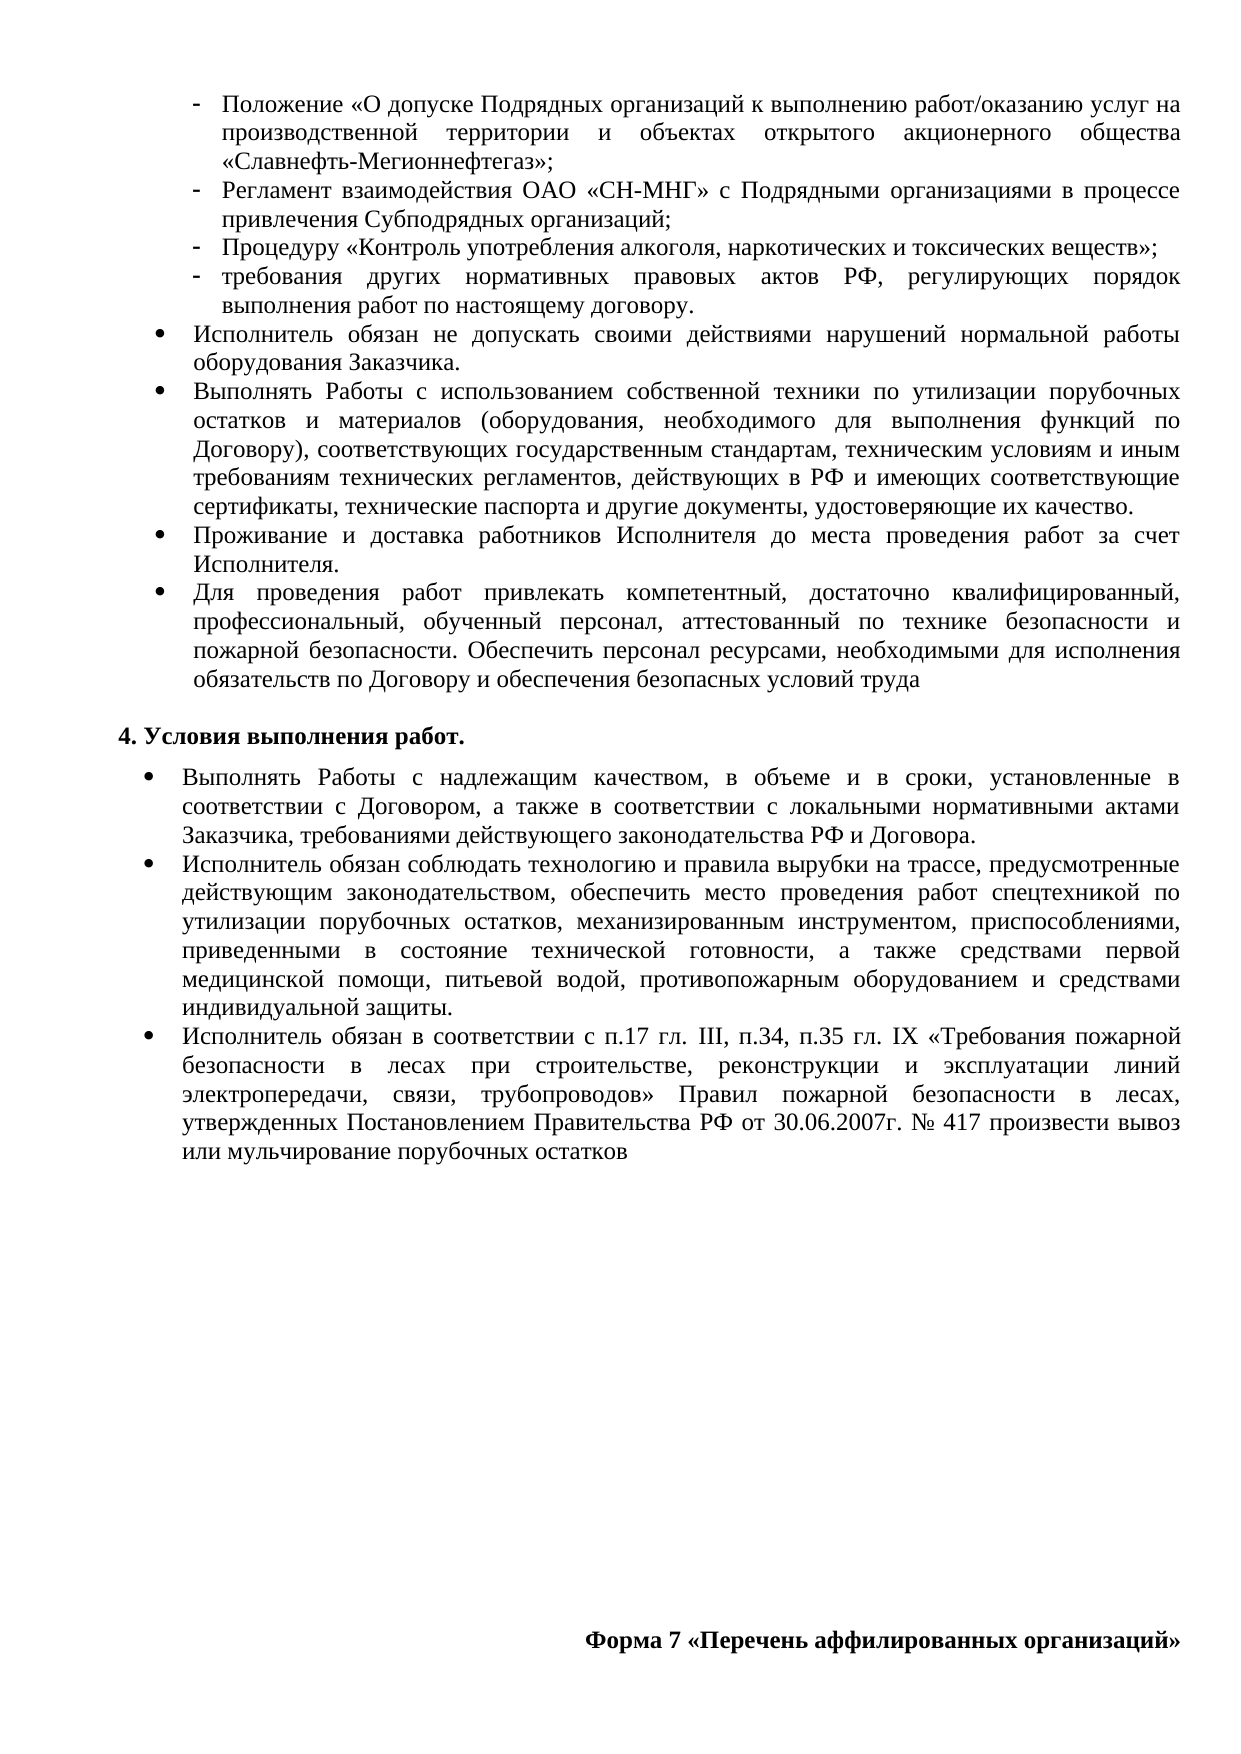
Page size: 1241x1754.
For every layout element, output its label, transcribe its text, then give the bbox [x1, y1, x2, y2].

list Исполнитель обязан не допускать своими действиями нарушений нормальной работы оборудования Заказчика. [156, 319, 1181, 376]
list Исполнитель обязан соблюдать технологию и правила вырубки на трассе, предусмотренные действующим законодательством, обеспечить место проведения работ спецтехникой по утилизации порубочных остатков, механизированным инструментом, приспособлениями, приведенными в состояние технической готовности, а также средствами первой медицинской помощи, питьевой водой, противопожарным оборудованием и средствами индивидуальной защиты. [144, 849, 1181, 1021]
list Для проведения работ привлекать компетентный, достаточно квалифицированный, профессиональный, обученный персонал, аттестованный по технике безопасности и пожарной безопасности. Обеспечить персонал ресурсами, необходимыми для исполнения обязательств по Договору и обеспечения безопасных условий труда [156, 577, 1181, 692]
list Выполнять Работы с использованием собственной техники по утилизации порубочных остатков и материалов (оборудования, необходимого для выполнения функций по Договору), соответствующих государственным стандартам, техническим условиям и иным требованиям технических регламентов, действующих в РФ и имеющих соответствующие сертификаты, технические паспорта и другие документы, удостоверяющие их качество. [156, 376, 1181, 520]
list Проживание и доставка работников Исполнителя до места проведения работ за счет Исполнителя. [156, 520, 1181, 577]
list Регламент взаимодействия ОАО «СН-МНГ» с Подрядными организациями в процессе привлечения Субподрядных организаций; [192, 175, 1181, 232]
text Форма 7 «Перечень аффилированных организаций» [118, 1625, 1181, 1654]
text 4. Условия выполнения работ. [118, 721, 1181, 750]
list Выполнять Работы с надлежащим качеством, в объеме и в сроки, установленные в соответствии с Договором, а также в соответствии с локальными нормативными актами Заказчика, требованиями действующего законодательства РФ и Договора. [144, 762, 1181, 849]
list Положение «О допуске Подрядных организаций к выполнению работ/оказанию услуг на производственной территории и объектах открытого акционерного общества «Славнефть-Мегионнефтегаз»; [192, 89, 1181, 175]
list Процедуру «Контроль употребления алкоголя, наркотических и токсических веществ»; [192, 232, 1181, 261]
list Исполнитель обязан в соответствии с п.17 гл. III, п.34, п.35 гл. IX «Требования пожарной безопасности в лесах при строительстве, реконструкции и эксплуатации линий электропередачи, связи, трубопроводов» Правил пожарной безопасности в лесах, утвержденных Постановлением Правительства РФ от 30.06.2007г. № 417 произвести вывоз или мульчирование порубочных остатков [144, 1021, 1181, 1165]
list требования других нормативных правовых актов РФ, регулирующих порядок выполнения работ по настоящему договору. [192, 261, 1181, 319]
